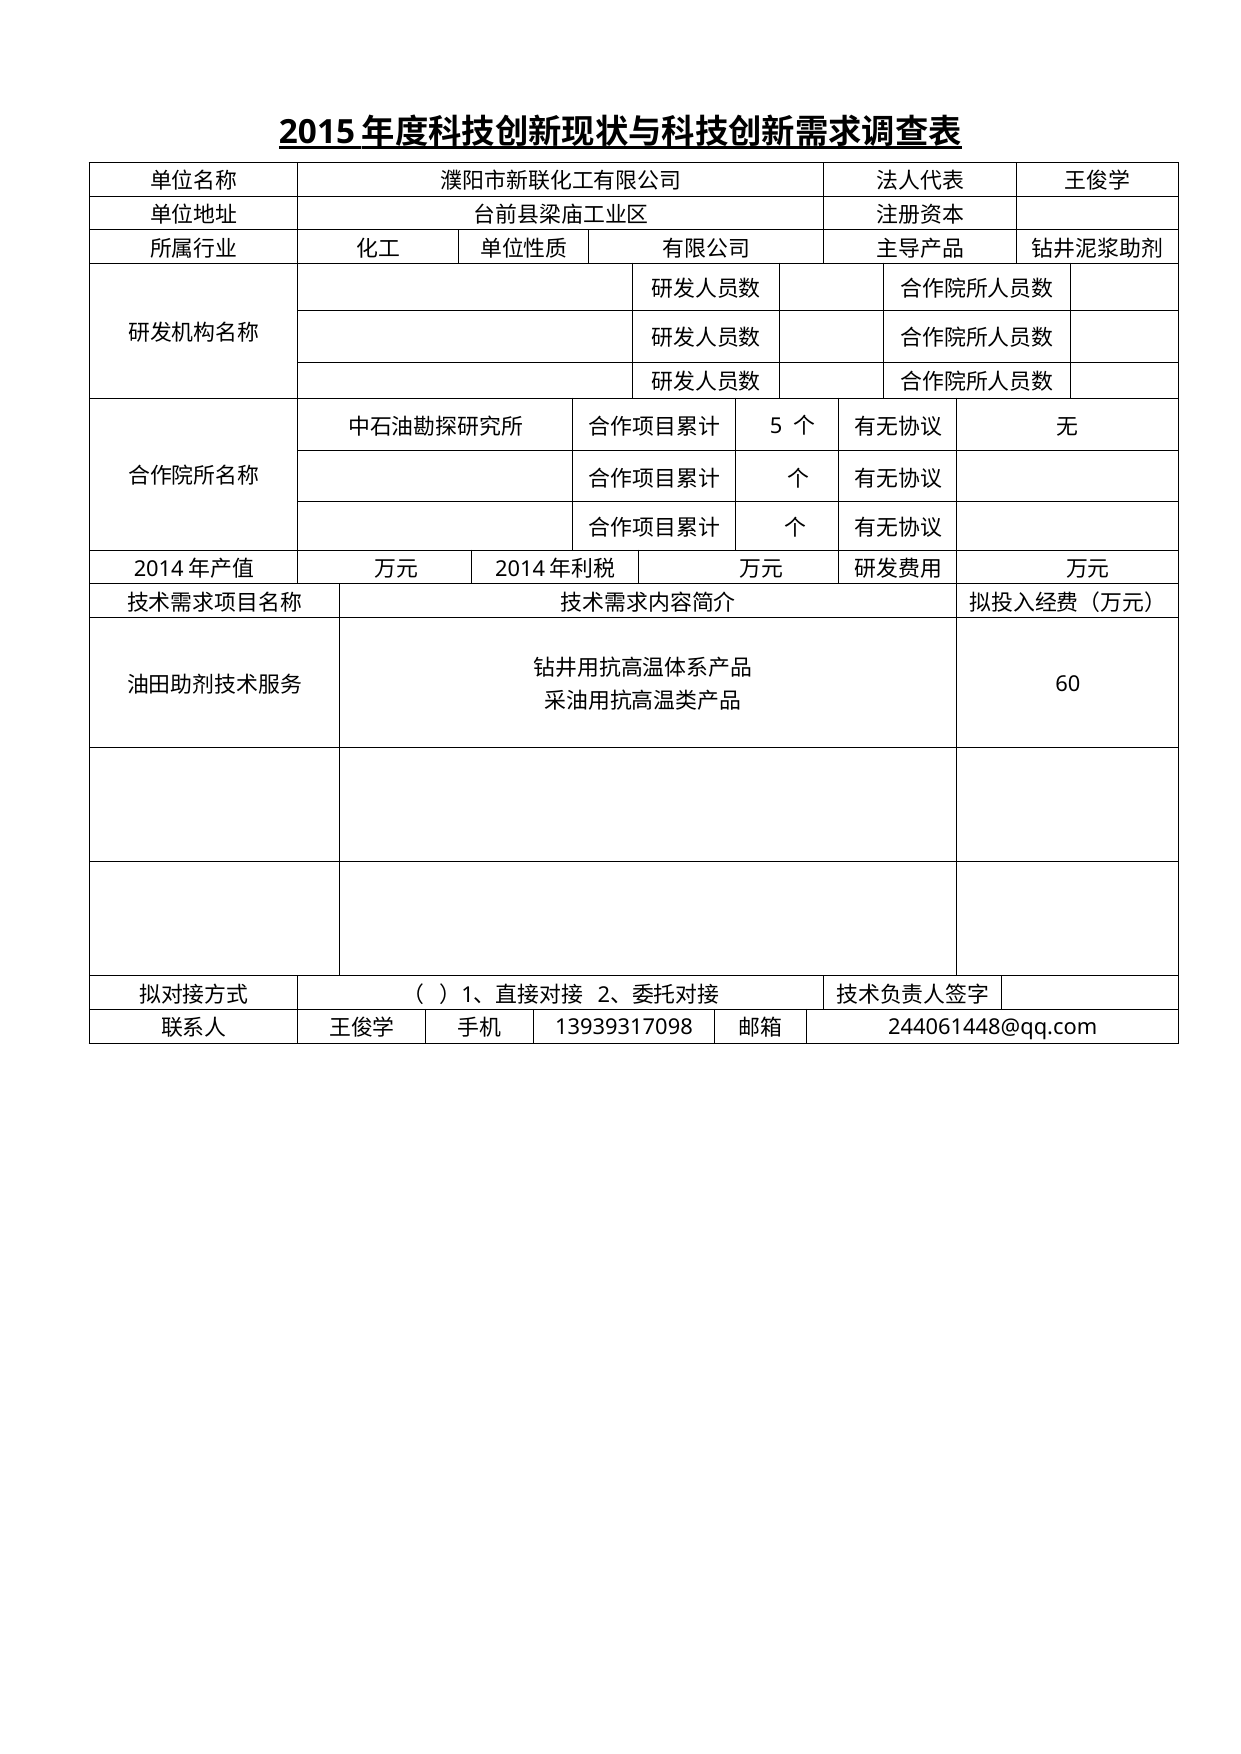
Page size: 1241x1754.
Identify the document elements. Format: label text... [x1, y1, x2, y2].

table_cell 研发机构名称 [90, 264, 297, 397]
table_cell 合作院所人员数 [884, 264, 1070, 310]
table_header 法人代表 [824, 163, 1016, 196]
table_cell 5 个 [736, 399, 838, 450]
table_cell 万元 [957, 551, 1178, 583]
table_cell [298, 502, 572, 549]
table_cell 合作项目累计 [573, 502, 735, 549]
table_cell 台前县梁庙工业区 [298, 197, 823, 229]
table_cell 无 [957, 399, 1178, 450]
table_cell 技术负责人签字 [824, 976, 1001, 1009]
table_cell 研发人员数 [633, 311, 779, 362]
table_cell [780, 311, 883, 362]
table_cell 有限公司 [589, 230, 823, 263]
table_cell 60 [957, 618, 1178, 747]
table_cell 拟对接方式 [90, 976, 297, 1009]
table_cell [780, 363, 883, 397]
table_cell [957, 748, 1178, 861]
table_header 濮阳市新联化工有限公司 [298, 163, 823, 196]
table_cell 技术需求内容简介 [340, 584, 956, 617]
table_cell 合作项目累计 [573, 399, 735, 450]
table_cell 手机 [426, 1010, 533, 1042]
table_cell [90, 748, 339, 861]
table_cell 合作院所人员数 [884, 311, 1070, 362]
table_cell 研发人员数 [633, 363, 779, 397]
table_cell 合作院所名称 [90, 399, 297, 549]
table_cell [1071, 363, 1178, 397]
table_cell 拟投入经费（万元） [957, 584, 1178, 617]
table_cell 2014年产值 [90, 551, 297, 583]
table_cell [90, 862, 339, 975]
table_cell 单位性质 [459, 230, 588, 263]
table_cell 个 [736, 451, 838, 501]
table_cell [957, 502, 1178, 549]
table_cell [1071, 264, 1178, 310]
table_cell [298, 264, 632, 310]
table_cell [780, 264, 883, 310]
table_cell 244061448@qq.com [807, 1010, 1178, 1042]
table_cell 个 [736, 502, 838, 549]
table_cell 钻井泥浆助剂 [1017, 230, 1178, 263]
table_cell [298, 451, 572, 501]
table_cell [340, 748, 956, 861]
table_cell 有无协议 [839, 502, 956, 549]
table_cell 注册资本 [824, 197, 1016, 229]
table_cell 化工 [298, 230, 458, 263]
table_cell 2014年利税 [472, 551, 638, 583]
table_cell 所属行业 [90, 230, 297, 263]
table_cell [1071, 311, 1178, 362]
table_cell 油田助剂技术服务 [90, 618, 339, 747]
table_header 单位名称 [90, 163, 297, 196]
table_cell 13939317098 [534, 1010, 714, 1042]
table_cell （ ）1、直接对接 2、委托对接 [298, 976, 823, 1009]
table_cell 单位地址 [90, 197, 297, 229]
table_cell 合作院所人员数 [884, 363, 1070, 397]
table_cell 钻井用抗高温体系产品 采油用抗高温类产品 [340, 618, 956, 747]
table_cell 中石油勘探研究所 [298, 399, 572, 450]
table_cell [340, 862, 956, 975]
table_cell 联系人 [90, 1010, 297, 1042]
text 2015年度科技创新现状与科技创新需求调查表 [89, 97, 1151, 162]
table_cell [1002, 976, 1178, 1009]
table_cell [298, 363, 632, 397]
table_cell 万元 [298, 551, 471, 583]
table_cell 王俊学 [298, 1010, 425, 1042]
table_cell [957, 451, 1178, 501]
table_header 王俊学 [1017, 163, 1178, 196]
table_cell [1017, 197, 1178, 229]
table_cell 主导产品 [824, 230, 1016, 263]
table_cell 万元 [639, 551, 838, 583]
table_cell 邮箱 [715, 1010, 806, 1042]
table_cell [957, 862, 1178, 975]
table_cell 合作项目累计 [573, 451, 735, 501]
table_cell 有无协议 [839, 399, 956, 450]
table_cell 有无协议 [839, 451, 956, 501]
table_cell 研发人员数 [633, 264, 779, 310]
table_cell 技术需求项目名称 [90, 584, 339, 617]
table_cell [298, 311, 632, 362]
table_cell 研发费用 [839, 551, 956, 583]
